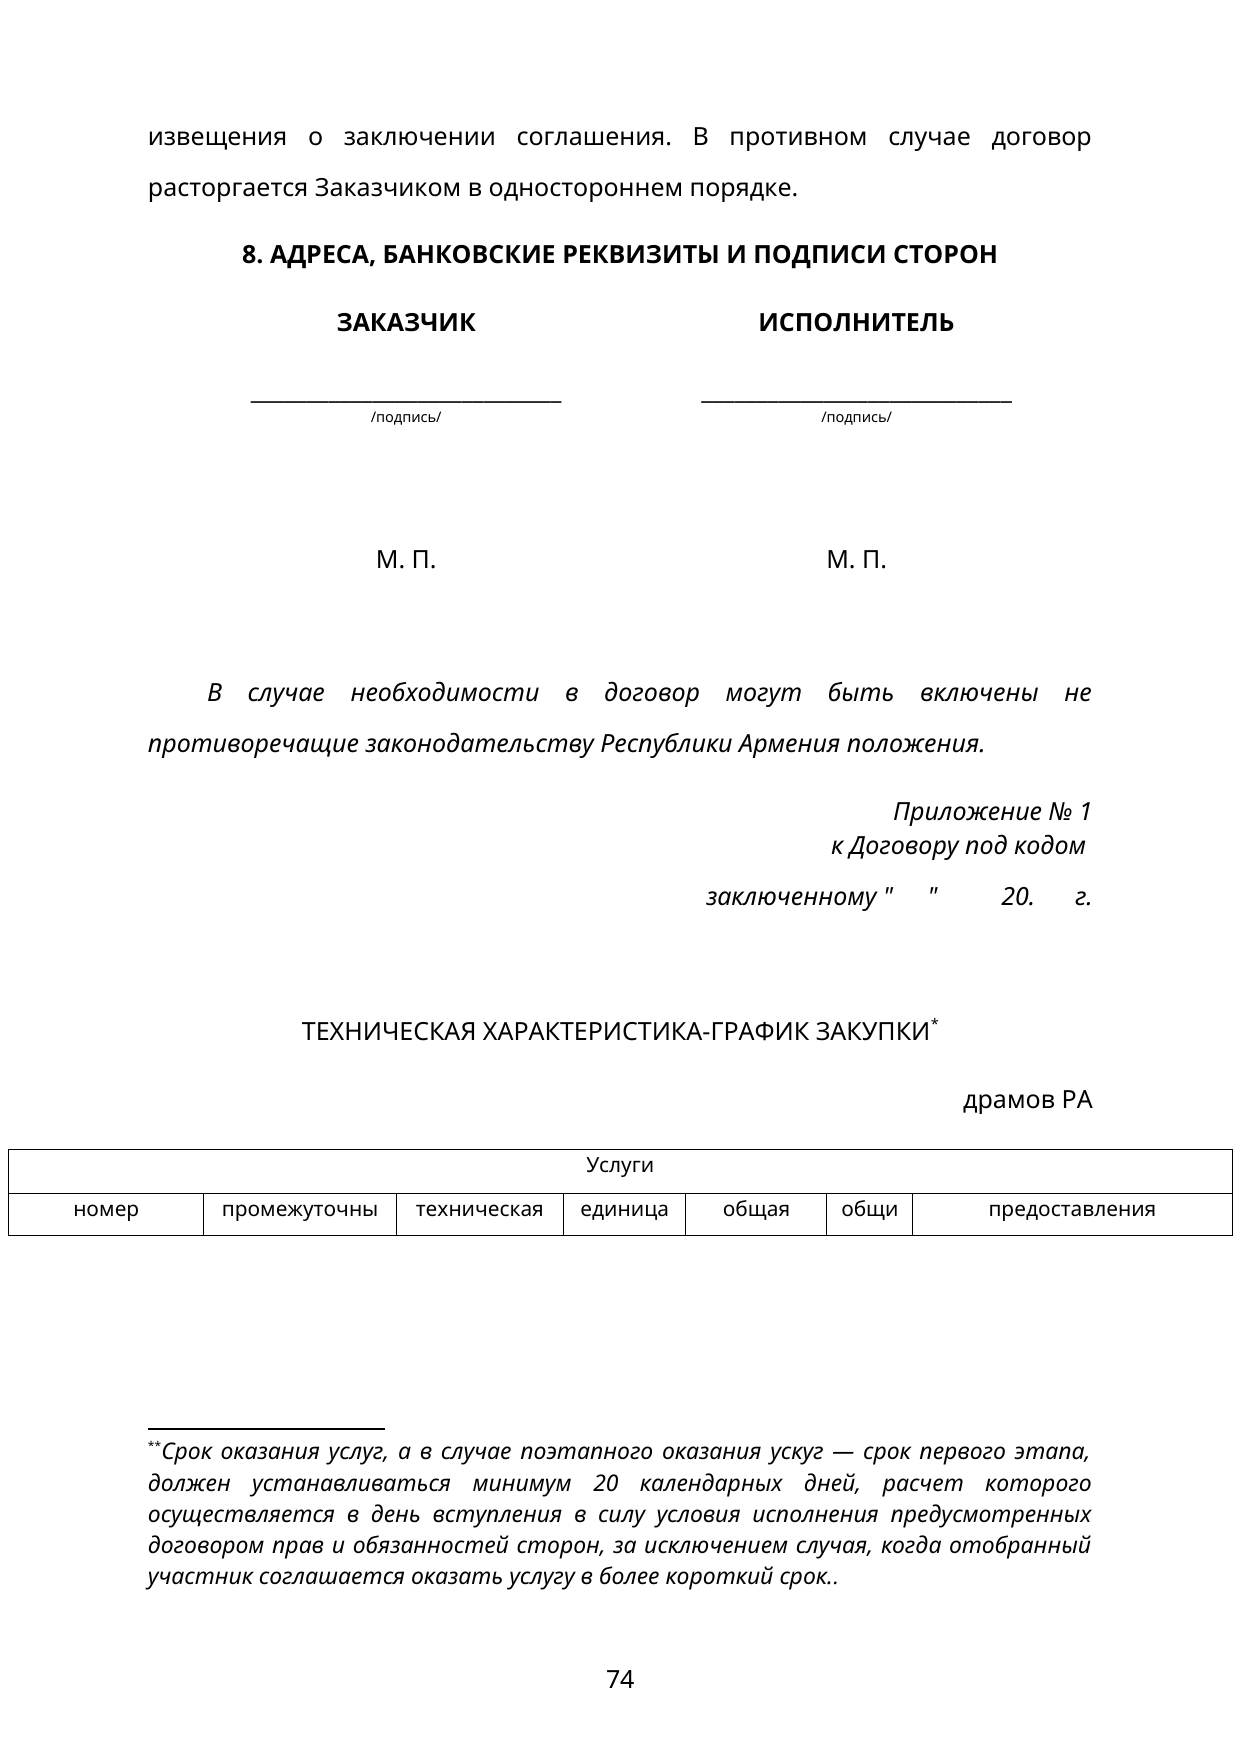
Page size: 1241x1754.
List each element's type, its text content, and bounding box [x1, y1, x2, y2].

text В случае необходимости в договор могут быть включены не противоречащие законодательству Республики Армения положения. [148, 674, 1092, 759]
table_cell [397, 1194, 563, 1235]
text драмов РА [148, 1081, 1092, 1116]
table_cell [9, 1194, 203, 1235]
text Приложение № 1 [148, 793, 1092, 827]
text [148, 118, 1092, 203]
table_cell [204, 1194, 396, 1235]
text 8. АДРЕСА, БАНКОВСКИЕ РЕКВИЗИТЫ И ПОДПИСИ СТОРОН [148, 237, 1092, 271]
text ТЕХНИЧЕСКАЯ ХАРАКТЕРИСТИКА-ГРАФИК ЗАКУПКИ* [148, 1014, 1092, 1048]
table_header ИСПОЛНИТЕЛЬ ____________________________ /подпись/ М. П. [642, 305, 1071, 607]
table_cell единица измерения [564, 1194, 685, 1235]
table_cell предоставления [913, 1194, 1232, 1235]
table_cell общий объем [827, 1194, 912, 1235]
text к Договору под кодом заключенному " " 20. г. [148, 827, 1092, 912]
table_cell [686, 1194, 826, 1235]
table_header Услуги [9, 1150, 1232, 1193]
table_header ЗАКАЗЧИК ____________________________ /подпись/ М. П. [170, 305, 642, 607]
